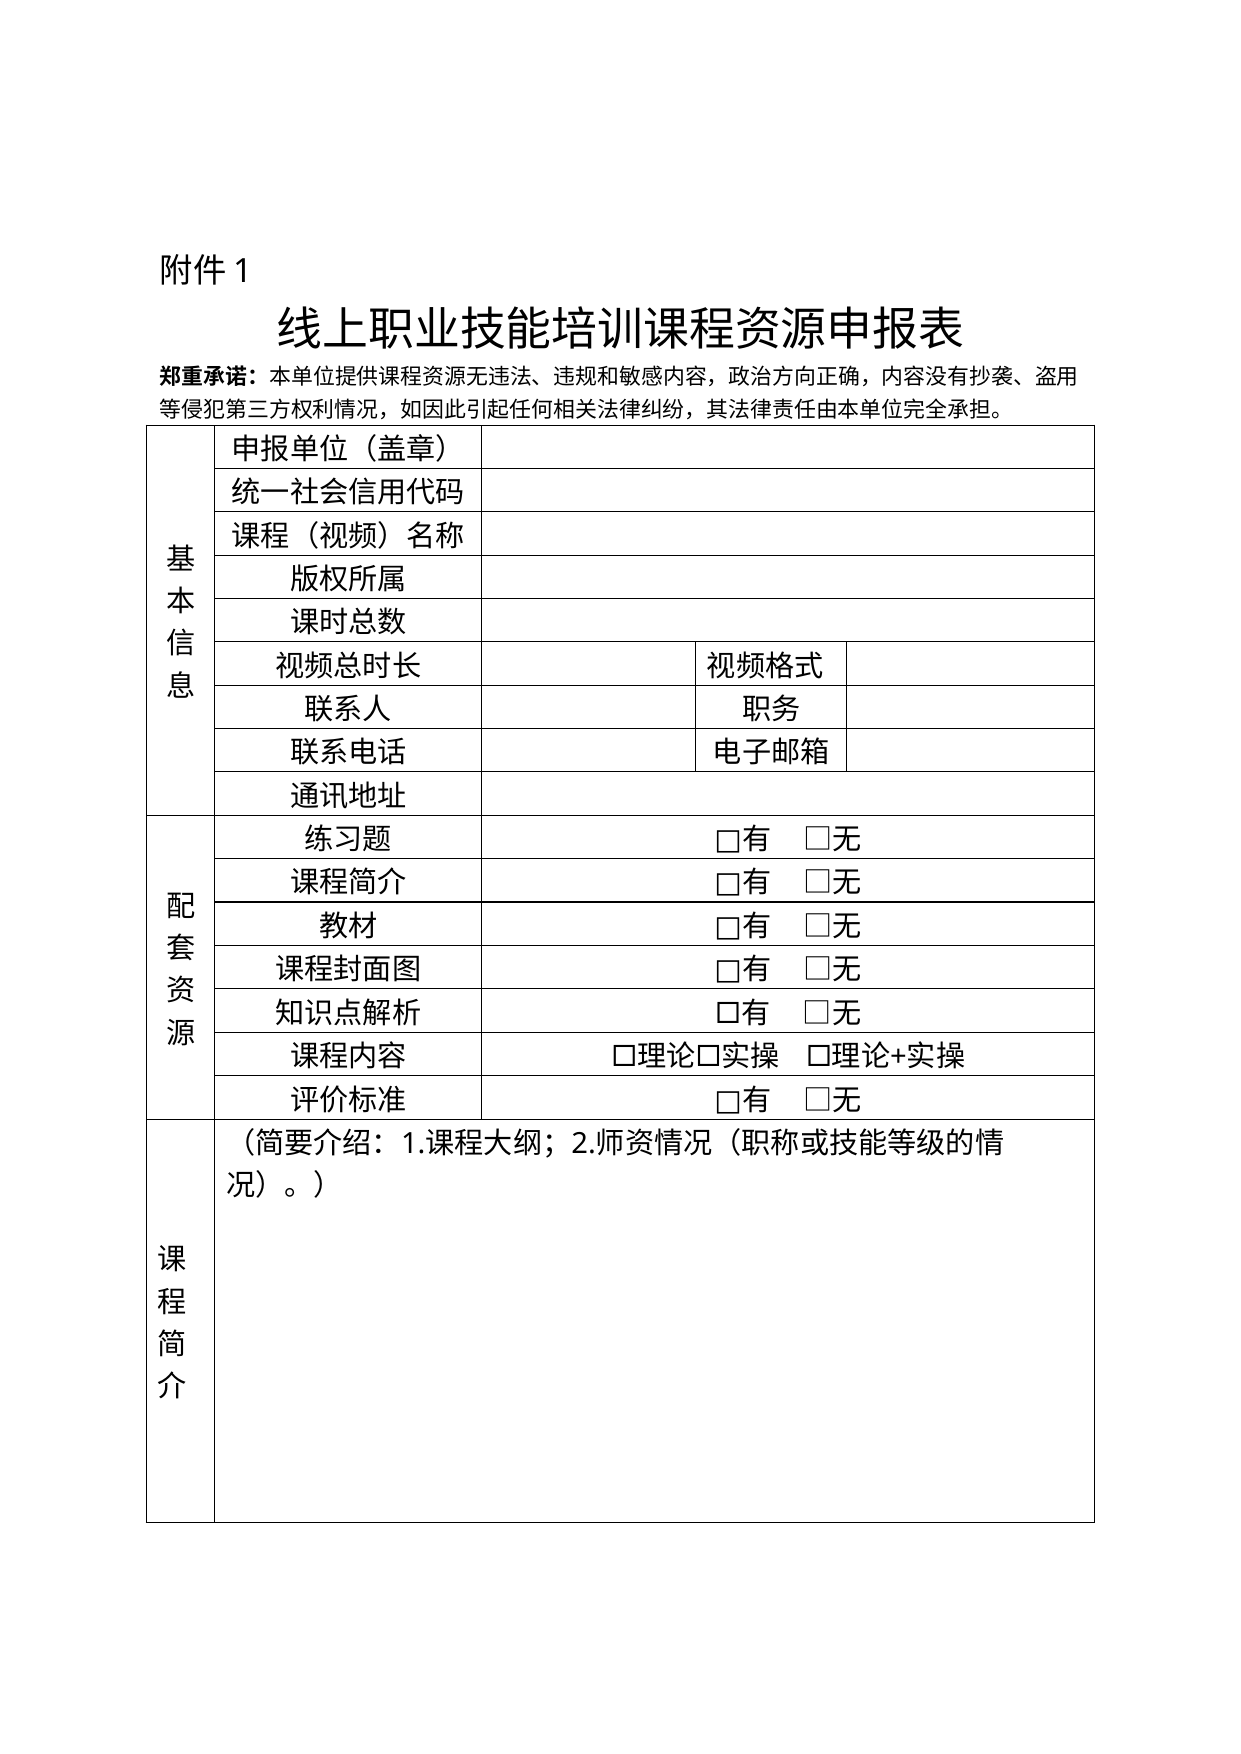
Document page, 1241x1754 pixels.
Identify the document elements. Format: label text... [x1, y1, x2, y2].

table_cell [482, 556, 1094, 598]
table_cell 课程封面图 [215, 946, 481, 988]
table_cell [847, 686, 1094, 728]
table_header 基 本 信 息 [147, 426, 214, 814]
table_cell 通讯地址 [215, 772, 481, 814]
table_header 申报单位（盖章） [215, 426, 481, 468]
table_cell □有 □无 [482, 946, 1094, 988]
table_cell 练习题 [215, 816, 481, 858]
table_cell 课程简介 [215, 859, 481, 901]
table_cell 配套资源 [147, 816, 214, 1118]
table_cell [482, 512, 1094, 554]
table_cell 课时总数 [215, 599, 481, 641]
table_cell 课程（视频）名称 [215, 512, 481, 554]
table_cell （简要介绍：1.课程大纲；2.师资情况（职称或技能等级的情况）。） [215, 1120, 1094, 1522]
table_cell 课程内容 [215, 1033, 481, 1075]
table_cell 有 □无 [482, 989, 1094, 1032]
table_cell 评价标准 [215, 1076, 481, 1118]
text 附件1 [159, 233, 1081, 295]
table_cell 视频总时长 [215, 642, 481, 684]
table_cell 版权所属 [215, 556, 481, 598]
table_cell [847, 642, 1094, 684]
table_cell 知识点解析 [215, 989, 481, 1032]
table_cell [847, 729, 1094, 771]
table_cell □有 □无 [482, 816, 1094, 858]
table_header [482, 426, 1094, 468]
table_cell 理论实操 理论+实操 [482, 1033, 1094, 1075]
table_cell □有 □无 [482, 1076, 1094, 1118]
table_cell [482, 642, 695, 684]
table_cell 联系人 [215, 686, 481, 728]
table_cell 电子邮箱 [696, 729, 846, 771]
text 线上职业技能培训课程资源申报表 [159, 295, 1081, 358]
text 郑重承诺：本单位提供课程资源无违法、违规和敏感内容，政治方向正确，内容没有抄袭、盗用等侵犯第三方权利情况，如因此引起任何相关法律纠纷，其法律责任由本单位完全承担。 [159, 358, 1081, 424]
table_cell [482, 686, 695, 728]
table_cell 教材 [215, 903, 481, 945]
table_cell 视频格式 [696, 642, 846, 684]
table_cell [482, 772, 1094, 814]
table_cell [482, 599, 1094, 641]
table_cell 职务 [696, 686, 846, 728]
table_cell [482, 469, 1094, 511]
table_cell [482, 729, 695, 771]
table_cell 统一社会信用代码 [215, 469, 481, 511]
table_cell □有 □无 [482, 859, 1094, 901]
table_cell □有 □无 [482, 903, 1094, 945]
table_cell 联系电话 [215, 729, 481, 771]
table_cell 课程简介 [147, 1120, 214, 1522]
